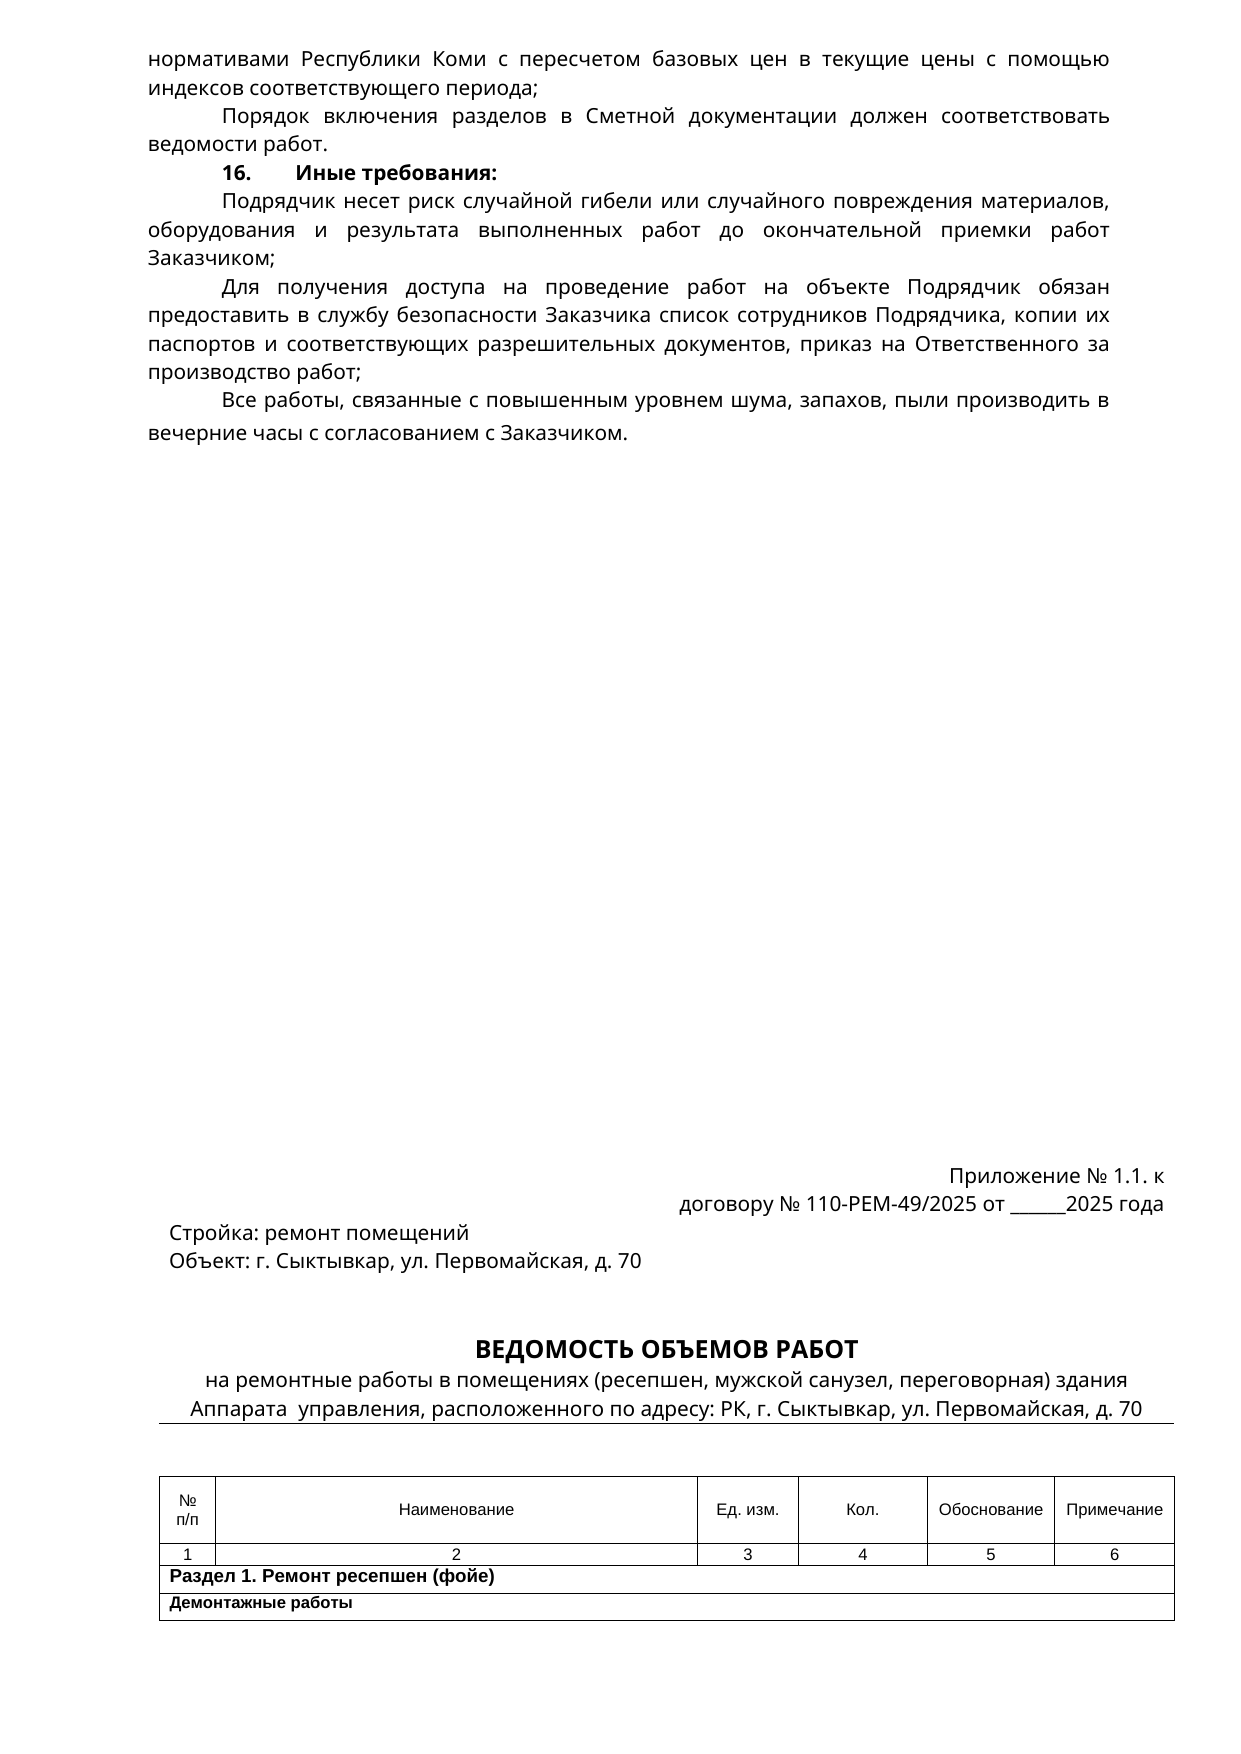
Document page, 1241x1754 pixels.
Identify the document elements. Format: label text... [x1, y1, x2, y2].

text Все работы, связанные с повышенным уровнем шума, запахов, пыли производить в вечерние часы с согласованием с Заказчиком. [148, 386, 1111, 447]
list Иные требования: [148, 158, 1111, 186]
text Подрядчик несет риск случайной гибели или случайного повреждения материалов, оборудования и результата выполненных работ до окончательной приемки работ Заказчиком; [148, 186, 1111, 272]
table_header Ед. изм. [698, 1477, 798, 1543]
table_cell 2 [216, 1544, 697, 1565]
table_header Примечание [1055, 1477, 1174, 1543]
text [148, 44, 1111, 101]
table_cell Демонтажные работы [160, 1594, 1174, 1620]
table_cell Раздел 1. Ремонт ресепшен (фойе) [160, 1566, 1174, 1593]
text Порядок включения разделов в Сметной документации должен соответствовать ведомости работ. [148, 101, 1111, 158]
table_cell 6 [1055, 1544, 1174, 1565]
table_cell на ремонтные работы в помещениях (ресепшен, мужской санузел, переговорная) здания Аппарата управления, расположенного по адресу: РК, г. Сыктывкар, ул. Первомайская, д. 70 [159, 1366, 1174, 1422]
table_header Кол. [799, 1477, 927, 1543]
table_header Наименование [216, 1477, 697, 1543]
text Для получения доступа на проведение работ на объекте Подрядчик обязан предоставить в службу безопасности Заказчика список сотрудников Подрядчика, копии их паспортов и соответствующих разрешительных документов, приказ на Ответственного за производство работ; [148, 272, 1111, 386]
table_header Обоснование [928, 1477, 1054, 1543]
table_cell 5 [928, 1544, 1054, 1565]
table_header Приложение № 1.1. к договору № 110-РЕМ-49/2025 от ______2025 года Стройка: ремонт помещений Объект: г. Сыктывкар, ул. Первомайская, д. 70 ВЕДОМОСТЬ ОБЪЕМОВ РАБОТ [159, 1161, 1174, 1366]
table_header № п/п [160, 1477, 215, 1543]
table_cell 1 [160, 1544, 215, 1565]
table_cell 3 [698, 1544, 798, 1565]
table_cell 4 [799, 1544, 927, 1565]
